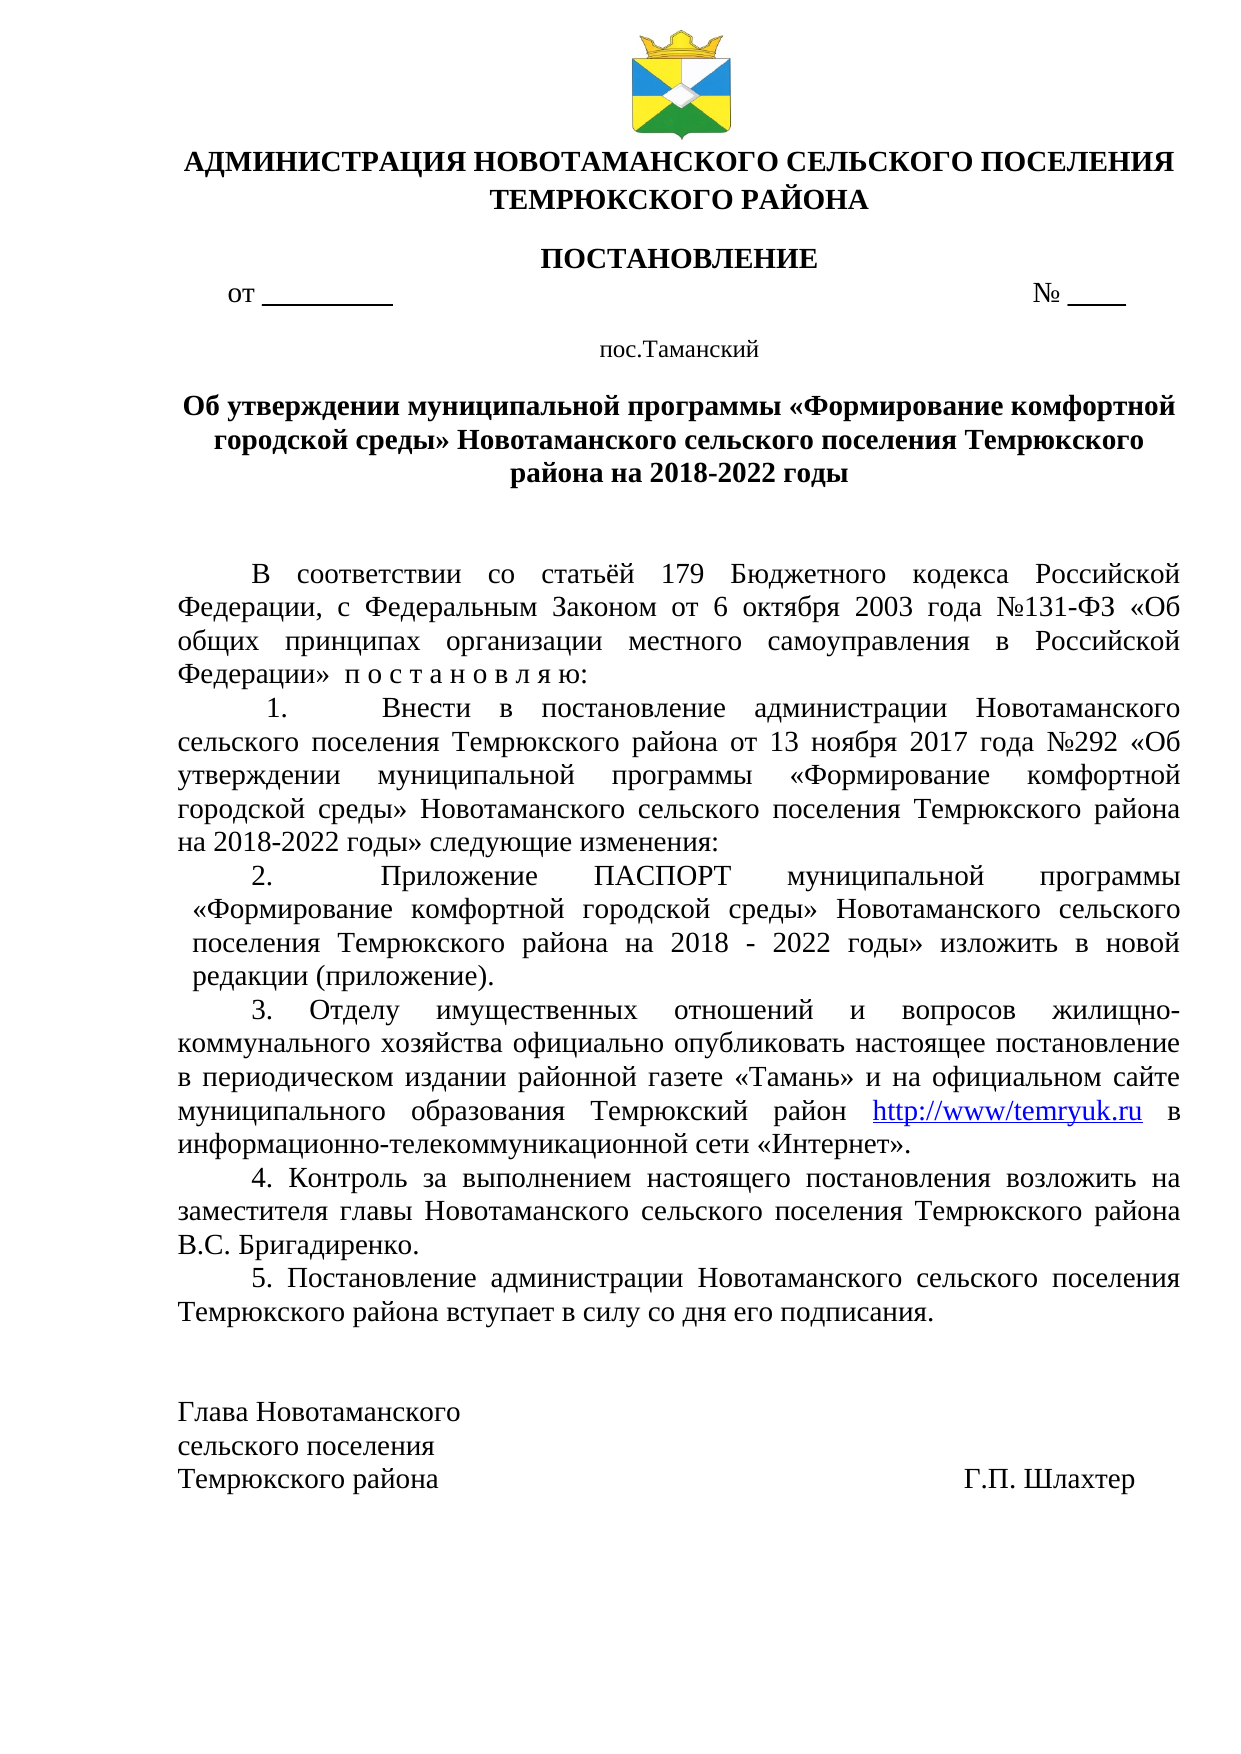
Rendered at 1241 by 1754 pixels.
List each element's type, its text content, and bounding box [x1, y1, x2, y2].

text В соответствии со статьёй 179 Бюджетного кодекса Российской Федерации, с Федеральным Законом от 6 октября 2003 года №131-ФЗ «Об общих принципах организации местного самоуправления в Российской Федерации» п о с т а н о в л я ю: [177, 556, 1181, 690]
subtitle ПОСТАНОВЛЕНИЕ [177, 242, 1181, 275]
picture [616, 29, 743, 144]
text 3. Отделу имущественных отношений и вопросов жилищно-коммунального хозяйства официально опубликовать настоящее постановление в периодическом издании районной газете «Тамань» и на официальном сайте муниципального образования Темрюкский район http://www/temryuk.ru в информационно-телекоммуникационной сети «Интернет». [177, 992, 1181, 1160]
text Темрюкского района Г.П. Шлахтер [177, 1462, 1181, 1495]
text от ________ № ____ [177, 275, 1181, 309]
text АДМИНИСТРАЦИЯ НОВОТАМАНСКОГО СЕЛЬСКОГО ПОСЕЛЕНИЯ ТЕМРЮКСКОГО РАЙОНА [177, 144, 1181, 216]
list Внести в постановление администрации Новотаманского сельского поселения Темрюкского района от 13 ноября 2017 года №292 «Об утверждении муниципальной программы «Формирование комфортной городской среды» Новотаманского сельского поселения Темрюкского района на 2018-2022 годы» следующие изменения: [177, 690, 1181, 858]
text 5. Постановление администрации Новотаманского сельского поселения Темрюкского района вступает в силу со дня его подписания. [177, 1260, 1181, 1327]
text пос.Таманский [177, 334, 1181, 363]
text Об утверждении муниципальной программы «Формирование комфортной городской среды» Новотаманского сельского поселения Темрюкского района на 2018-2022 годы [177, 388, 1181, 489]
text 4. Контроль за выполнением настоящего постановления возложить на заместителя главы Новотаманского сельского поселения Темрюкского района В.С. Бригадиренко. [177, 1160, 1181, 1260]
list Приложение ПАСПОРТ муниципальной программы «Формирование комфортной городской среды» Новотаманского сельского поселения Темрюкского района на 2018 - 2022 годы» изложить в новой редакции (приложение). [192, 858, 1181, 992]
text сельского поселения [177, 1428, 1181, 1462]
text Глава Новотаманского [177, 1394, 1181, 1428]
